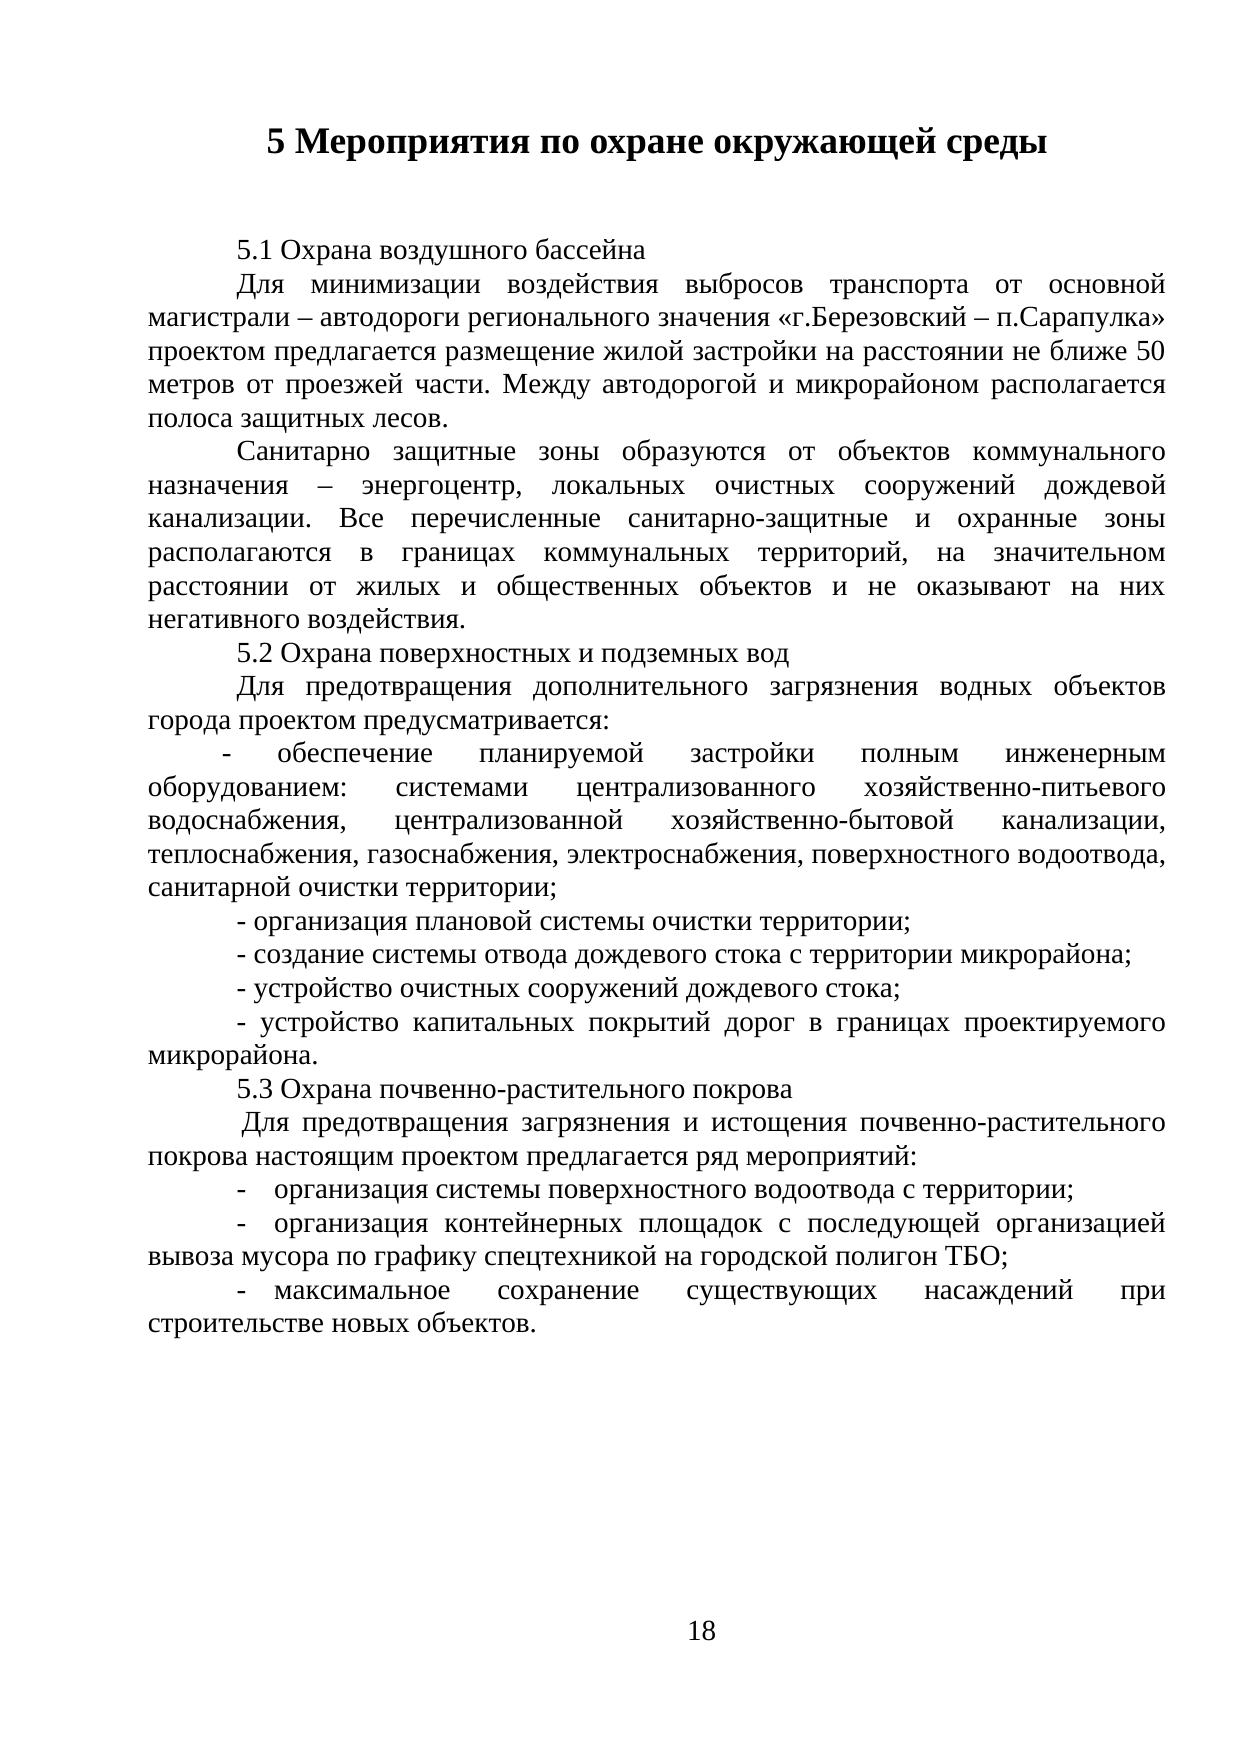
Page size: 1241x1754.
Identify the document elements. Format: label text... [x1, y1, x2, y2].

text - устройство капитальных покрытий дорог в границах проектируемого микрорайона. [148, 1004, 1167, 1071]
text 5.1 Охрана воздушного бассейна [148, 232, 1167, 266]
text 5.3 Охрана почвенно-растительного покрова [148, 1071, 1167, 1104]
list организация контейнерных площадок с последующей организацией вывоза мусора по графику спецтехникой на городской полигон ТБО; [148, 1205, 1167, 1272]
text Для предотвращения загрязнения и истощения почвенно-растительного покрова настоящим проектом предлагается ряд мероприятий: [148, 1104, 1167, 1171]
list максимальное сохранение существующих насаждений при строительстве новых объектов. [148, 1272, 1167, 1339]
text - устройство очистных сооружений дождевого стока; [148, 970, 1167, 1004]
list организация системы поверхностного водоотвода с территории; [148, 1171, 1167, 1205]
text Санитарно защитные зоны образуются от объектов коммунального назначения – энергоцентр, локальных очистных сооружений дождевой канализации. Все перечисленные санитарно-защитные и охранные зоны располагаются в границах коммунальных территорий, на значительном расстоянии от жилых и общественных объектов и не оказывают на них негативного воздействия. [148, 433, 1167, 635]
subtitle 5 Мероприятия по охране окружающей среды [148, 118, 1167, 161]
text Для минимизации воздействия выбросов транспорта от основной магистрали – автодороги регионального значения «г.Березовский – п.Сарапулка» проектом предлагается размещение жилой застройки на расстоянии не ближе 50 метров от проезжей части. Между автодорогой и микрорайоном располагается полоса защитных лесов. [148, 266, 1167, 433]
text - создание системы отвода дождевого стока с территории микрорайона; [148, 937, 1167, 970]
text - организация плановой системы очистки территории; [148, 903, 1167, 937]
text 5.2 Охрана поверхностных и подземных вод [148, 635, 1167, 668]
text Для предотвращения дополнительного загрязнения водных объектов города проектом предусматривается: [148, 668, 1167, 735]
text - обеспечение планируемой застройки полным инженерным оборудованием: системами централизованного хозяйственно-питьевого водоснабжения, централизованной хозяйственно-бытовой канализации, теплоснабжения, газоснабжения, электроснабжения, поверхностного водоотвода, санитарной очистки территории; [148, 735, 1167, 903]
